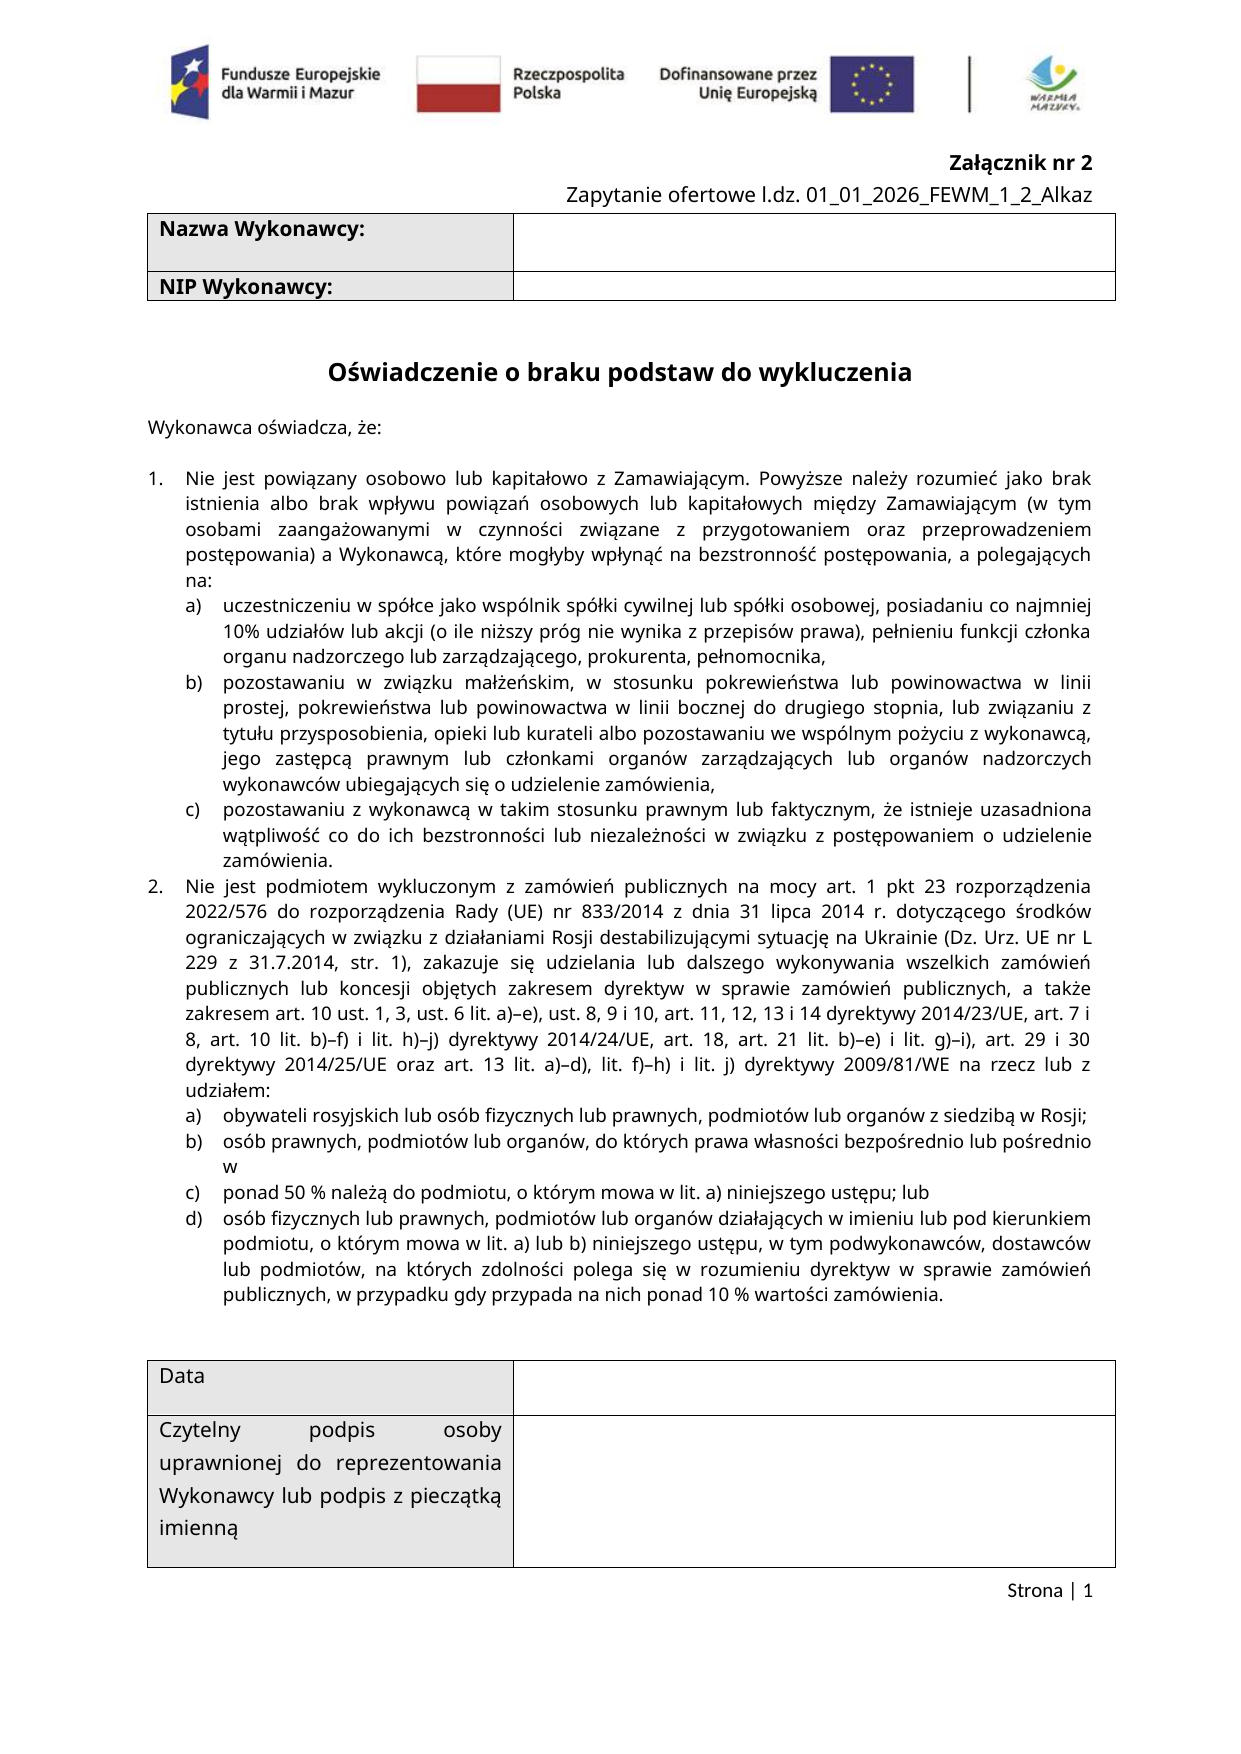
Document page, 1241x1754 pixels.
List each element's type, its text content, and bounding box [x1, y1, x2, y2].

list Nie jest podmiotem wykluczonym z zamówień publicznych na mocy art. 1 pkt 23 rozporządzenia 2022/576 do rozporządzenia Rady (UE) nr 833/2014 z dnia 31 lipca 2014 r. dotyczącego środków ograniczających w związku z działaniami Rosji destabilizującymi sytuację na Ukrainie (Dz. Urz. UE nr L 229 z 31.7.2014, str. 1), zakazuje się udzielania lub dalszego wykonywania wszelkich zamówień publicznych lub koncesji objętych zakresem dyrektyw w sprawie zamówień publicznych, a także zakresem art. 10 ust. 1, 3, ust. 6 lit. a)–e), ust. 8, 9 i 10, art. 11, 12, 13 i 14 dyrektywy 2014/23/UE, art. 7 i 8, art. 10 lit. b)–f) i lit. h)–j) dyrektywy 2014/24/UE, art. 18, art. 21 lit. b)–e) i lit. g)–i), art. 29 i 30 dyrektywy 2014/25/UE oraz art. 13 lit. a)–d), lit. f)–h) i lit. j) dyrektywy 2009/81/WE na rzecz lub z udziałem: [148, 873, 1093, 1103]
text Załącznik nr 2 [148, 148, 1093, 176]
list pozostawaniu w związku małżeńskim, w stosunku pokrewieństwa lub powinowactwa w linii prostej, pokrewieństwa lub powinowactwa w linii bocznej do drugiego stopnia, lub związaniu z tytułu przysposobienia, opieki lub kurateli albo pozostawaniu we wspólnym pożyciu z wykonawcą, jego zastępcą prawnym lub członkami organów zarządzających lub organów nadzorczych wykonawców ubiegających się o udzielenie zamówienia, [185, 669, 1093, 797]
text Zapytanie ofertowe l.dz. 01_01_2026_FEWM_1_2_Alkaz [148, 180, 1093, 209]
list Nie jest powiązany osobowo lub kapitałowo z Zamawiającym. Powyższe należy rozumieć jako brak istnienia albo brak wpływu powiązań osobowych lub kapitałowych między Zamawiającym (w tym osobami zaangażowanymi w czynności związane z przygotowaniem oraz przeprowadzeniem postępowania) a Wykonawcą, które mogłyby wpłynąć na bezstronność postępowania, a polegających na: [148, 465, 1093, 592]
text Oświadczenie o braku podstaw do wykluczenia [148, 355, 1093, 389]
table_header [514, 214, 1115, 271]
list obywateli rosyjskich lub osób fizycznych lub prawnych, podmiotów lub organów z siedzibą w Rosji; [185, 1103, 1093, 1128]
picture [153, 27, 1097, 137]
table_header [514, 1361, 1115, 1414]
table_cell NIP Wykonawcy: [148, 272, 513, 300]
list pozostawaniu z wykonawcą w takim stosunku prawnym lub faktycznym, że istnieje uzasadniona wątpliwość co do ich bezstronności lub niezależności w związku z postępowaniem o udzielenie zamówienia. [185, 797, 1093, 873]
table_cell Czytelny podpis osoby uprawnionej do reprezentowania Wykonawcy lub podpis z pieczątką imienną [148, 1416, 513, 1567]
list uczestniczeniu w spółce jako wspólnik spółki cywilnej lub spółki osobowej, posiadaniu co najmniej 10% udziałów lub akcji (o ile niższy próg nie wynika z przepisów prawa), pełnieniu funkcji członka organu nadzorczego lub zarządzającego, prokurenta, pełnomocnika, [185, 592, 1093, 669]
list ponad 50 % należą do podmiotu, o którym mowa w lit. a) niniejszego ustępu; lub [185, 1179, 1093, 1205]
text Wykonawca oświadcza, że: [148, 415, 1093, 440]
table_cell [514, 1416, 1115, 1567]
list osób prawnych, podmiotów lub organów, do których prawa własności bezpośrednio lub pośrednio w [185, 1128, 1093, 1179]
list osób fizycznych lub prawnych, podmiotów lub organów działających w imieniu lub pod kierunkiem podmiotu, o którym mowa w lit. a) lub b) niniejszego ustępu, w tym podwykonawców, dostawców lub podmiotów, na których zdolności polega się w rozumieniu dyrektyw w sprawie zamówień publicznych, w przypadku gdy przypada na nich ponad 10 % wartości zamówienia. [185, 1205, 1093, 1307]
table_header Nazwa Wykonawcy: [148, 214, 513, 271]
table_cell [514, 272, 1115, 300]
table_header Data [148, 1361, 513, 1414]
